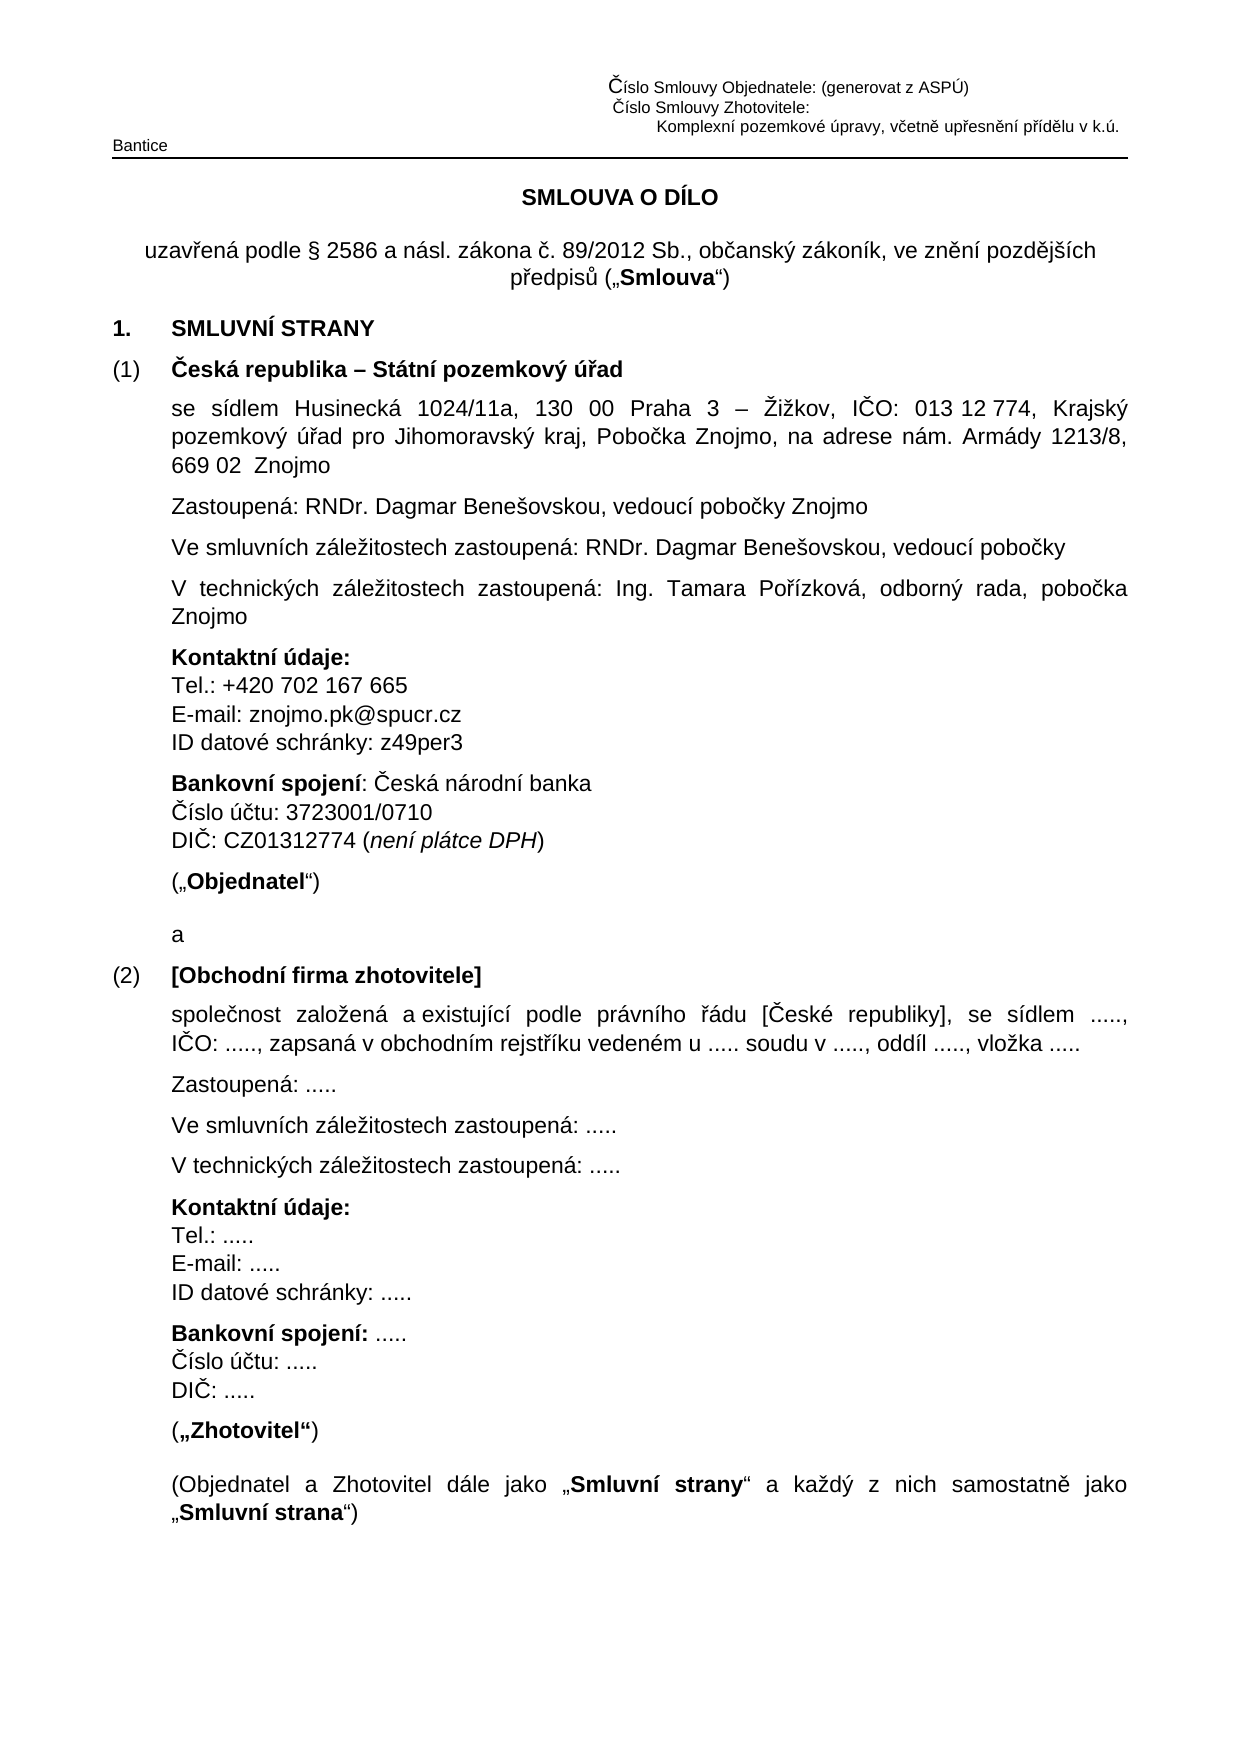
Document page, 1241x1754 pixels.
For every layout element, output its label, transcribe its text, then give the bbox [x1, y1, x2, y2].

text E-mail: ..... [171, 1250, 1128, 1277]
text společnost založená a existující podle právního řádu [České republiky], se sídlem ....., IČO: ....., zapsaná v obchodním rejstříku vedeném u ..... soudu v ....., oddíl ....., vložka ..... [171, 1001, 1128, 1056]
text V technických záležitostech zastoupená: ..... [171, 1152, 1128, 1179]
text Tel.: ..... [171, 1222, 1128, 1248]
text Bankovní spojení: Česká národní banka [171, 770, 1128, 797]
text Číslo účtu: 3723001/0710 [171, 799, 980, 825]
list uzavřená podle § 2586 a násl. zákona č. 89/2012 Sb., občanský zákoník, ve znění pozdějších předpisů („Smlouva“) [112, 237, 1128, 290]
text Bankovní spojení: ..... [171, 1320, 1128, 1346]
text DIČ: CZ01312774 (není plátce DPH) [171, 827, 980, 853]
text Tel.: +420 702 167 665 [171, 672, 1128, 699]
text E-mail: znojmo.pk@spucr.cz [171, 701, 1128, 727]
text V technických záležitostech zastoupená: Ing. Tamara Pořízková, odborný rada, pobočka Znojmo [171, 574, 1128, 629]
text a [171, 921, 1128, 948]
text Ve smluvních záležitostech zastoupená: RNDr. Dagmar Benešovskou, vedoucí pobočky [171, 534, 1128, 560]
text ID datové schránky: z49per3 [171, 729, 980, 756]
title SMLOUVA O DÍLO [112, 184, 1128, 210]
text Kontaktní údaje: [171, 1193, 1128, 1220]
list [Obchodní firma zhotovitele] [112, 962, 1128, 989]
text („Zhotovitel“) [171, 1417, 1128, 1444]
text Zastoupená: ..... [171, 1071, 1128, 1097]
text Kontaktní údaje: [171, 644, 1128, 670]
text („Objednatel“) [171, 868, 980, 894]
text Zastoupená: RNDr. Dagmar Benešovskou, vedoucí pobočky Znojmo [171, 493, 1128, 519]
text Ve smluvních záležitostech zastoupená: ..... [171, 1112, 1128, 1138]
text se sídlem Husinecká 1024/11a, 130 00 Praha 3 – Žižkov, IČO: 013 12 774, Krajský pozemkový úřad pro Jihomoravský kraj, Pobočka Znojmo, na adrese nám. Armády 1213/8, 669 02 Znojmo [171, 395, 1128, 478]
list Česká republika – Státní pozemkový úřad [112, 356, 1128, 382]
subtitle SMLUVNÍ STRANY [112, 315, 1128, 341]
text ID datové schránky: ..... [171, 1279, 1128, 1305]
text (Objednatel a Zhotovitel dále jako „Smluvní strany“ a každý z nich samostatně jako „Smluvní strana“) [171, 1471, 1128, 1526]
text DIČ: ..... [171, 1377, 1128, 1403]
text Číslo účtu: ..... [171, 1348, 1128, 1374]
